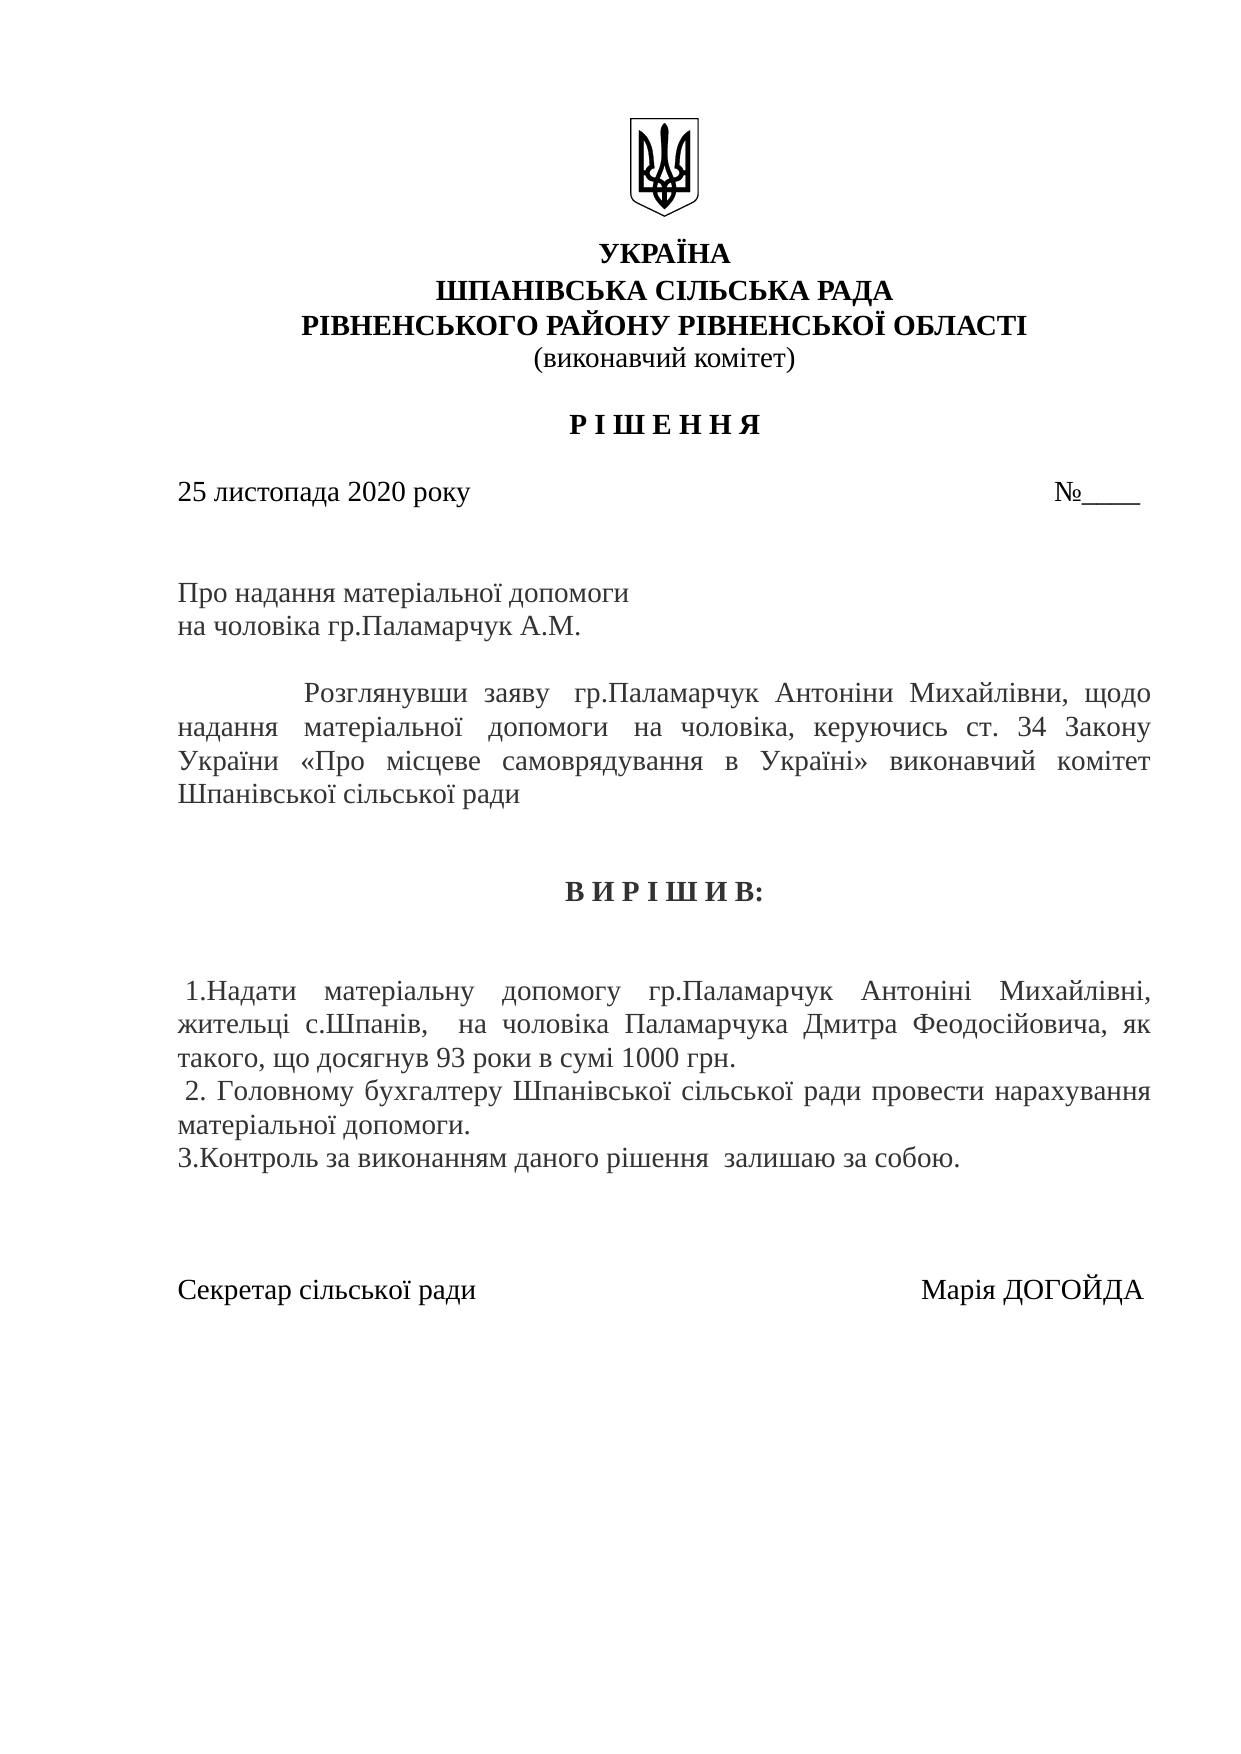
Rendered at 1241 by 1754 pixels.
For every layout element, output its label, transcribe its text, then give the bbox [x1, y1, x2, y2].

text 2. Головному бухгалтеру Шпанівської сільської ради провести нарахування матеріальної допомоги. [177, 1073, 1152, 1141]
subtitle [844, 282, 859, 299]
text Секретар сільської ради Марія ДОГОЙДА [177, 1272, 1152, 1306]
text 25 листопада 2020 року №____ [177, 474, 1152, 508]
text на чоловіка гр.Паламарчук А.М. [177, 608, 1152, 642]
text РІВНЕНСЬКОГО РАЙОНУ РІВНЕНСЬКОЇ ОБЛАСТІ [177, 317, 1152, 340]
text Розглянувши заяву гр.Паламарчук Антоніни Михайлівни, щодо надання матеріальної допомоги на чоловіка, керуючись ст. 34 Закону України «Про місцеве самоврядування в Україні» виконавчий комітет Шпанівської сільської ради [177, 676, 1152, 810]
text 3.Контроль за виконанням даного рішення залишаю за собою. [177, 1141, 1152, 1174]
text 1.Надати матеріальну допомогу гр.Паламарчук Антоніні Михайлівні, жительці с.Шпанів, на чоловіка Паламарчука Дмитра Феодосійовича, як такого, що досягнув 93 роки в сумі 1000 грн. [177, 973, 1152, 1073]
text Україна [177, 236, 1152, 269]
subtitle ШПАНІВСЬКА сільська рада [871, 282, 1152, 305]
subtitle ШПАНІВСЬКА сільська рада [177, 282, 853, 305]
text (виконавчий комітет) [177, 340, 1152, 374]
text В И Р І Ш И В: [177, 874, 1152, 908]
text Про надання матеріальної допомоги [177, 575, 1152, 608]
text Р І Ш Е Н Н Я [177, 407, 1152, 441]
